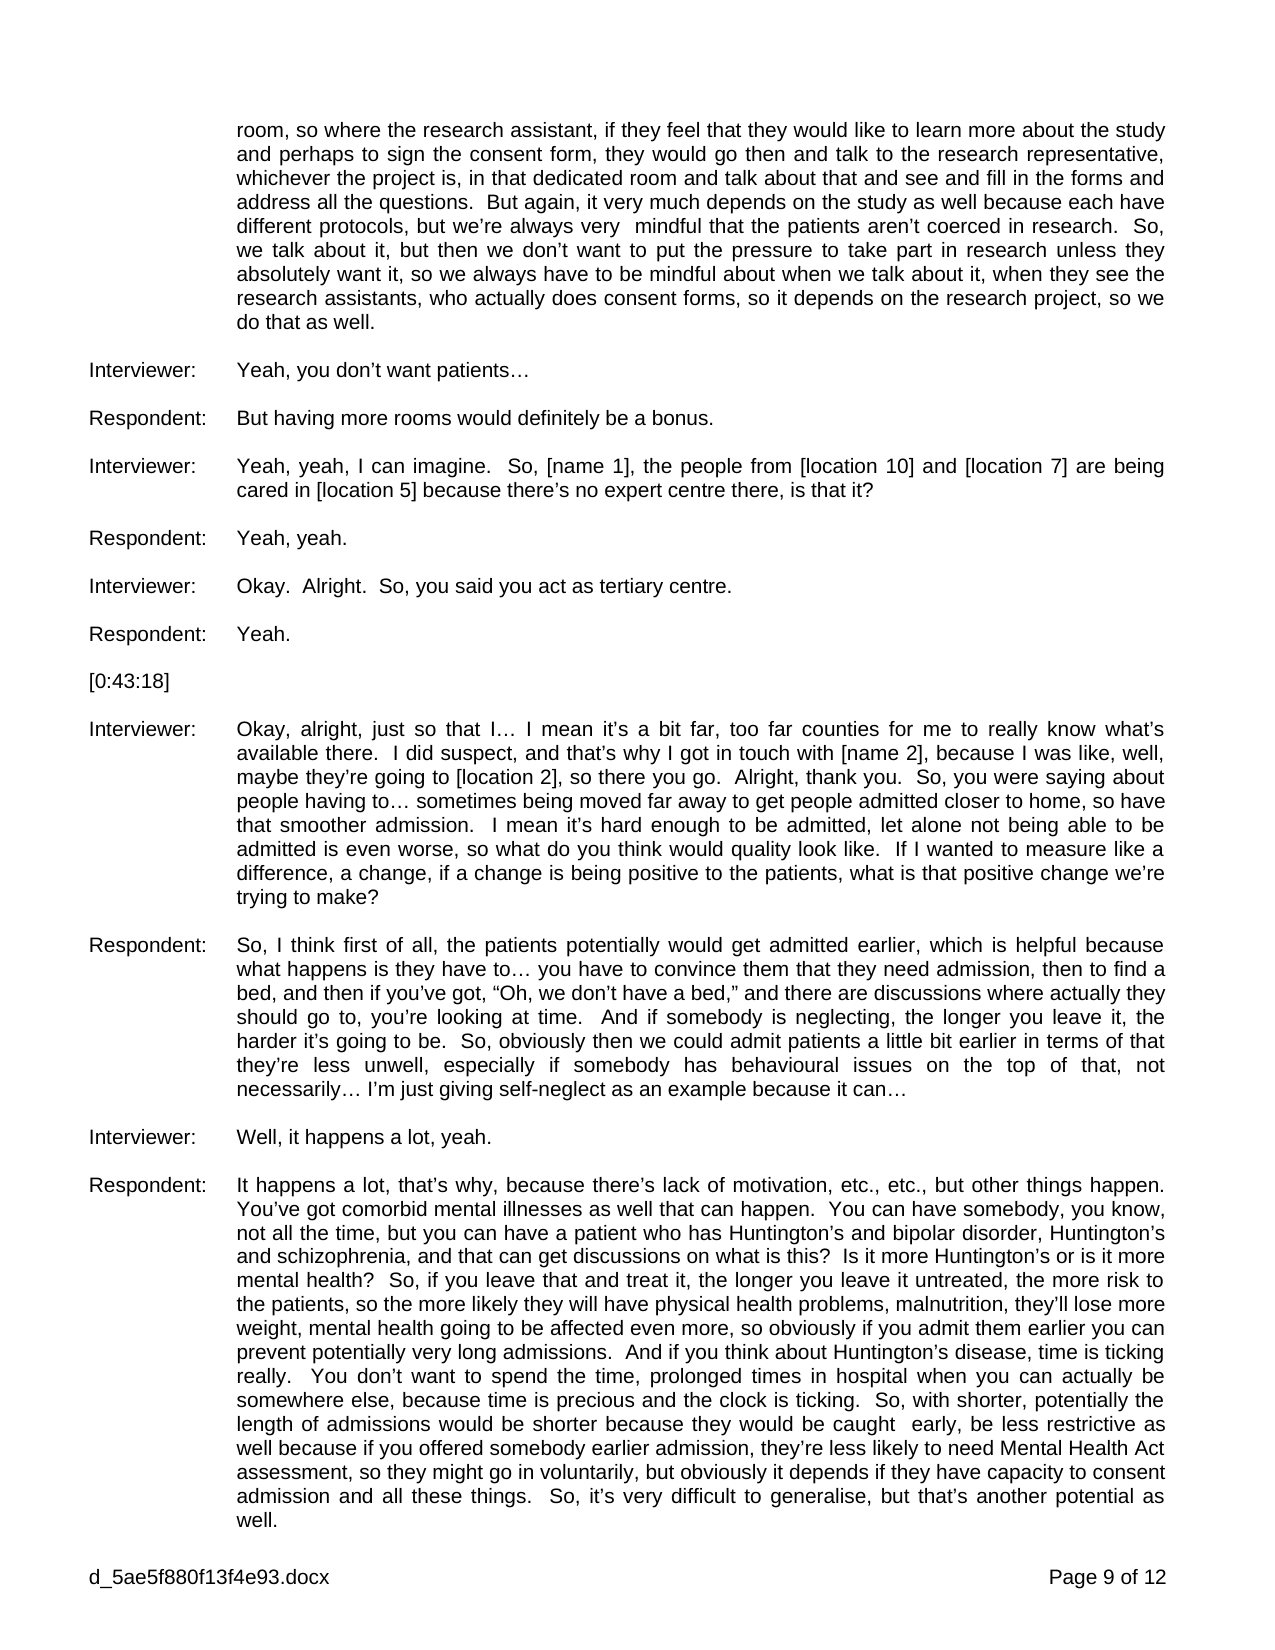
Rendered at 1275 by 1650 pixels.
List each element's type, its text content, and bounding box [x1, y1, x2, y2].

text Interviewer: Yeah, yeah, I can imagine. So, [name 1], the people from [location 10] and [location 7] are being cared in [location 5] because there’s no expert centre there, is that it? [89, 454, 1167, 502]
text Respondent: Yeah, yeah. [89, 526, 1167, 549]
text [89, 118, 1167, 334]
text Respondent: So, I think first of all, the patients potentially would get admitted earlier, which is helpful because what happens is they have to… you have to convince them that they need admission, then to find a bed, and then if you’ve got, “Oh, we don’t have a bed,” and there are discussions where actually they should go to, you’re looking at time. And if somebody is neglecting, the longer you leave it, the harder it’s going to be. So, obviously then we could admit patients a little bit earlier in terms of that they’re less unwell, especially if somebody has behavioural issues on the top of that, not necessarily… I’m just giving self-neglect as an example because it can… [89, 933, 1167, 1101]
text Interviewer: Okay, alright, just so that I… I mean it’s a bit far, too far counties for me to really know what’s available there. I did suspect, and that’s why I got in touch with [name 2], because I was like, well, maybe they’re going to [location 2], so there you go. Alright, thank you. So, you were saying about people having to… sometimes being moved far away to get people admitted closer to home, so have that smoother admission. I mean it’s hard enough to be admitted, let alone not being able to be admitted is even worse, so what do you think would quality look like. If I wanted to measure like a difference, a change, if a change is being positive to the patients, what is that positive change we’re trying to make? [89, 717, 1167, 909]
text Respondent: It happens a lot, that’s why, because there’s lack of motivation, etc., etc., but other things happen. You’ve got comorbid mental illnesses as well that can happen. You can have somebody, you know, not all the time, but you can have a patient who has Huntington’s and bipolar disorder, Huntington’s and schizophrenia, and that can get discussions on what is this? Is it more Huntington’s or is it more mental health? So, if you leave that and treat it, the longer you leave it untreated, the more risk to the patients, so the more likely they will have physical health problems, malnutrition, they’ll lose more weight, mental health going to be affected even more, so obviously if you admit them earlier you can prevent potentially very long admissions. And if you think about Huntington’s disease, time is ticking really. You don’t want to spend the time, prolonged times in hospital when you can actually be somewhere else, because time is precious and the clock is ticking. So, with shorter, potentially the length of admissions would be shorter because they would be caught early, be less restrictive as well because if you offered somebody earlier admission, they’re less likely to need Mental Health Act assessment, so they might go in voluntarily, but obviously it depends if they have capacity to consent admission and all these things. So, it’s very difficult to generalise, but that’s another potential as well. [89, 1172, 1167, 1532]
text Respondent: Yeah. [89, 621, 1167, 645]
text Interviewer: Well, it happens a lot, yeah. [89, 1124, 1167, 1148]
text [0:43:18] [89, 669, 1167, 693]
text Interviewer: Okay. Alright. So, you said you act as tertiary centre. [89, 573, 1167, 597]
text Interviewer: Yeah, you don’t want patients… [89, 358, 1167, 382]
text Respondent: But having more rooms would definitely be a bonus. [89, 406, 1167, 430]
